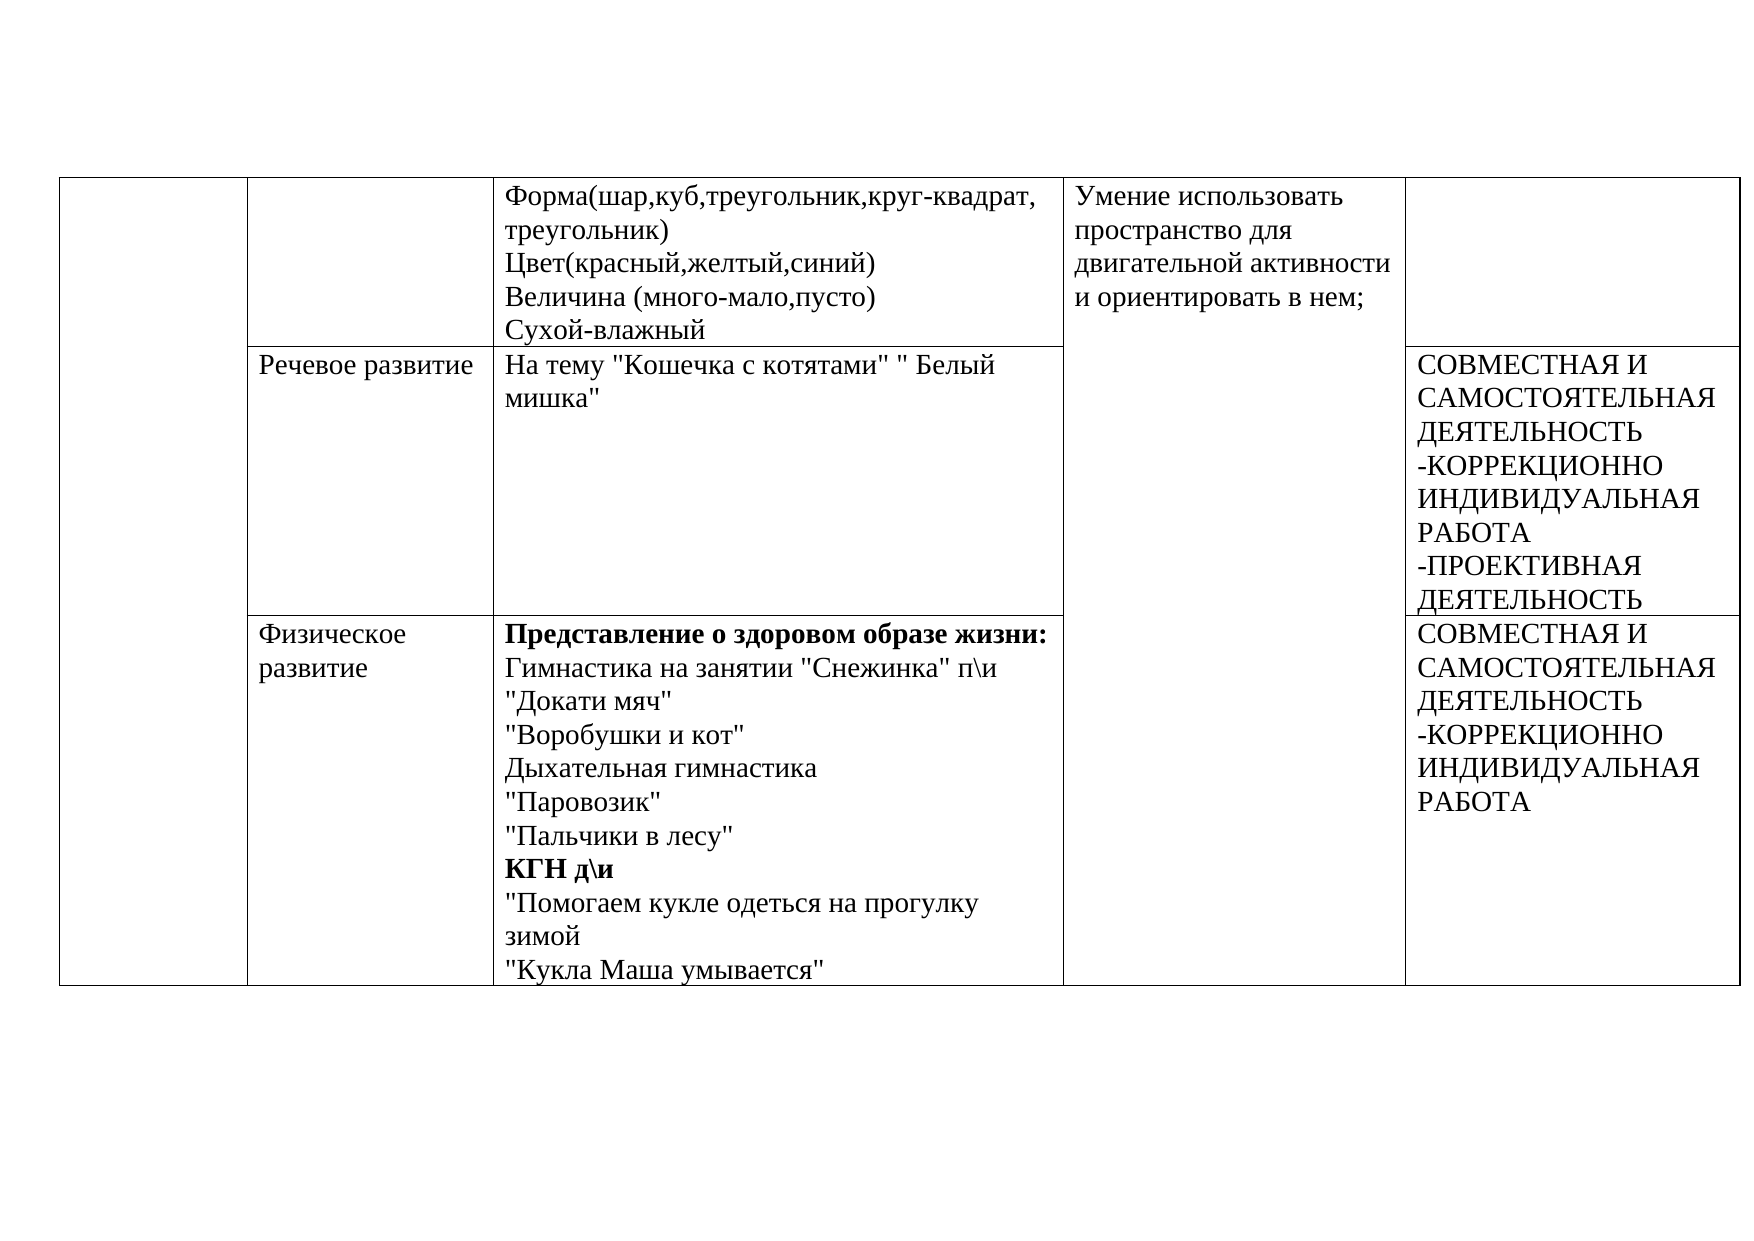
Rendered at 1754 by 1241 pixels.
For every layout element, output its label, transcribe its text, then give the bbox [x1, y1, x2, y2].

table_cell Речевое развитие [248, 347, 493, 615]
table_cell Представление о здоровом образе жизни: Гимнастика на занятии "Снежинка" п\и "Докати мяч" "Воробушки и кот" Дыхательная гимнастика "Паровозик" "Пальчики в лесу" КГН д\и "Помогаем кукле одеться на прогулку зимой "Кукла Маша умывается" [494, 616, 1063, 985]
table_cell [1406, 178, 1739, 346]
table_cell СОВМЕСТНАЯ И САМОСТОЯТЕЛЬНАЯ ДЕЯТЕЛЬНОСТЬ -КОРРЕКЦИОННО ИНДИВИДУАЛЬНАЯ РАБОТА [1406, 616, 1739, 985]
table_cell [494, 178, 1063, 346]
table_cell СОВМЕСТНАЯ И САМОСТОЯТЕЛЬНАЯ ДЕЯТЕЛЬНОСТЬ -КОРРЕКЦИОННО ИНДИВИДУАЛЬНАЯ РАБОТА -ПРОЕКТИВНАЯ ДЕЯТЕЛЬНОСТЬ [1406, 347, 1739, 615]
table_cell На тему "Кошечка с котятами" " Белый мишка" [494, 347, 1063, 615]
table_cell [248, 178, 493, 346]
table_cell Физическое развитие [248, 616, 493, 985]
